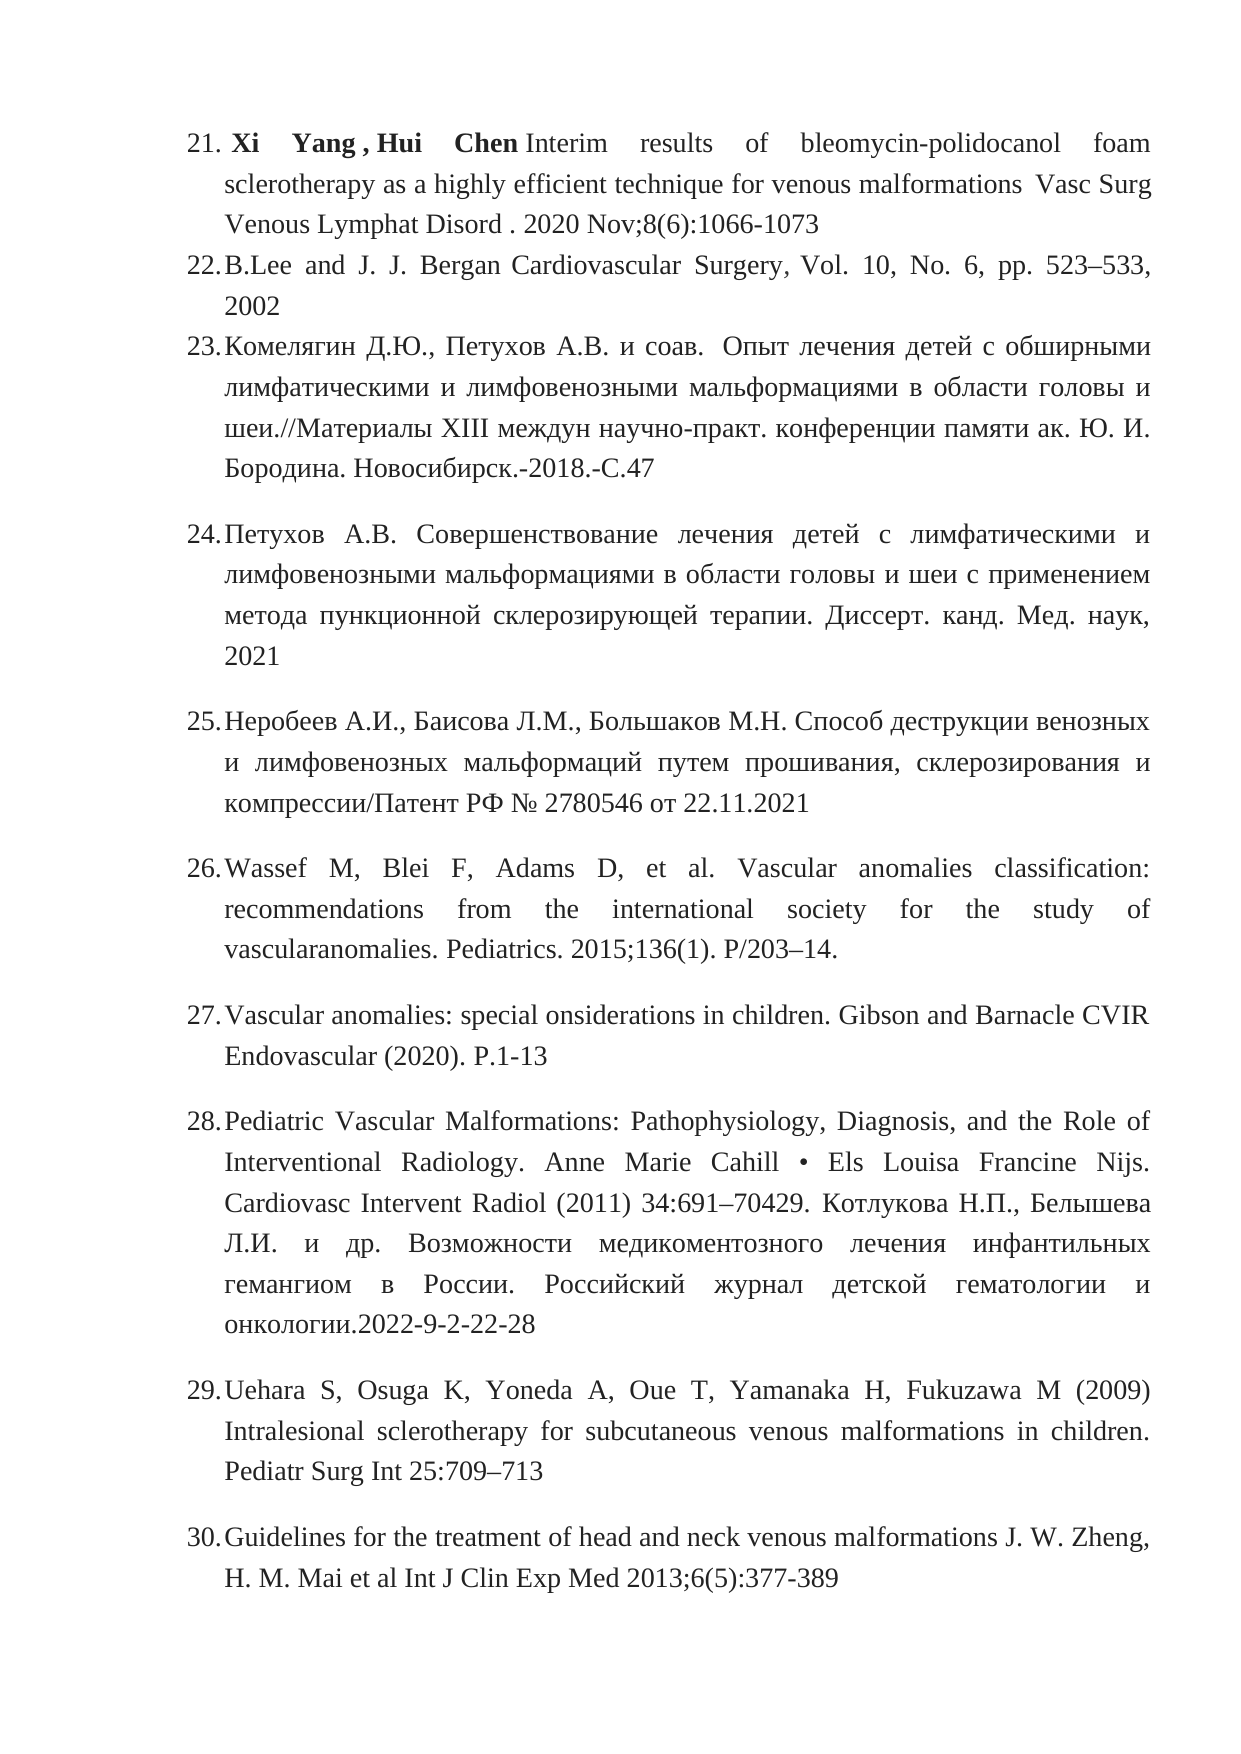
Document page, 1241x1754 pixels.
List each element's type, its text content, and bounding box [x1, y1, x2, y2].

list Uehara S, Osuga K, Yoneda A, Oue T, Yamanaka H, Fukuzawa M (2009) Intralesional sclerotherapy for subcutaneous venous malformations in children. Pediatr Surg Int 25:709–713 [187, 1365, 1152, 1487]
list Комелягин Д.Ю., Петухов А.В. и соав. Опыт лечения детей с обширными лимфатическими и лимфовенозными мальформациями в области головы и шеи.//Материалы XIII междун научно-практ. конференции памяти ак. Ю. И. Бородина. Новосибирск.-2018.-С.47 [187, 321, 1152, 484]
list Xi Yang , Hui Chen Interim results of bleomycin-polidocanol foam sclerotherapy as a highly efficient technique for venous malformations Vasc Surg Venous Lymphat Disord . 2020 Nov;8(6):1066-1073 [187, 118, 1152, 240]
list B.Lee and J. J. Bergan Cardiovascular Surgery, Vol. 10, No. 6, pp. 523–533, 2002 [187, 240, 1152, 321]
list Guidelines for the treatment of head and neck venous malformations J. W. Zheng, H. M. Mai et al Int J Clin Exp Med 2013;6(5):377-389 [187, 1512, 1152, 1593]
list Wassef M, Blei F, Adams D, et al. Vascular anomalies classification: recommendations from the international society for the study of vascularanomalies. Pediatrics. 2015;136(1). P/203–14. [187, 843, 1152, 965]
list Неробеев А.И., Баисова Л.М., Большаков М.Н. Способ деструкции венозных и лимфовенозных мальформаций путем прошивания, склерозирования и компрессии/Патент РФ № 2780546 от 22.11.2021 [187, 696, 1152, 818]
list Vascular anomalies: special onsiderations in children. Gibson and Barnacle CVIR Endovascular (2020). P.1-13 [187, 990, 1152, 1071]
list Pediatric Vascular Malformations: Pathophysiology, Diagnosis, and the Role of Interventional Radiology. Anne Marie Cahill • Els Louisa Francine Nijs. Cardiovasc Intervent Radiol (2011) 34:691–70429. Котлукова Н.П., Белышева Л.И. и др. Возможности медикоментозного лечения инфантильных гемангиом в России. Российский журнал детской гематологии и онкологии.2022-9-2-22-28 [187, 1096, 1152, 1340]
list Петухов А.В. Совершенствование лечения детей с лимфатическими и лимфовенозными мальформациями в области головы и шеи с применением метода пункционной склерозирующей терапии. Диссерт. канд. Мед. наук, 2021 [187, 509, 1152, 671]
